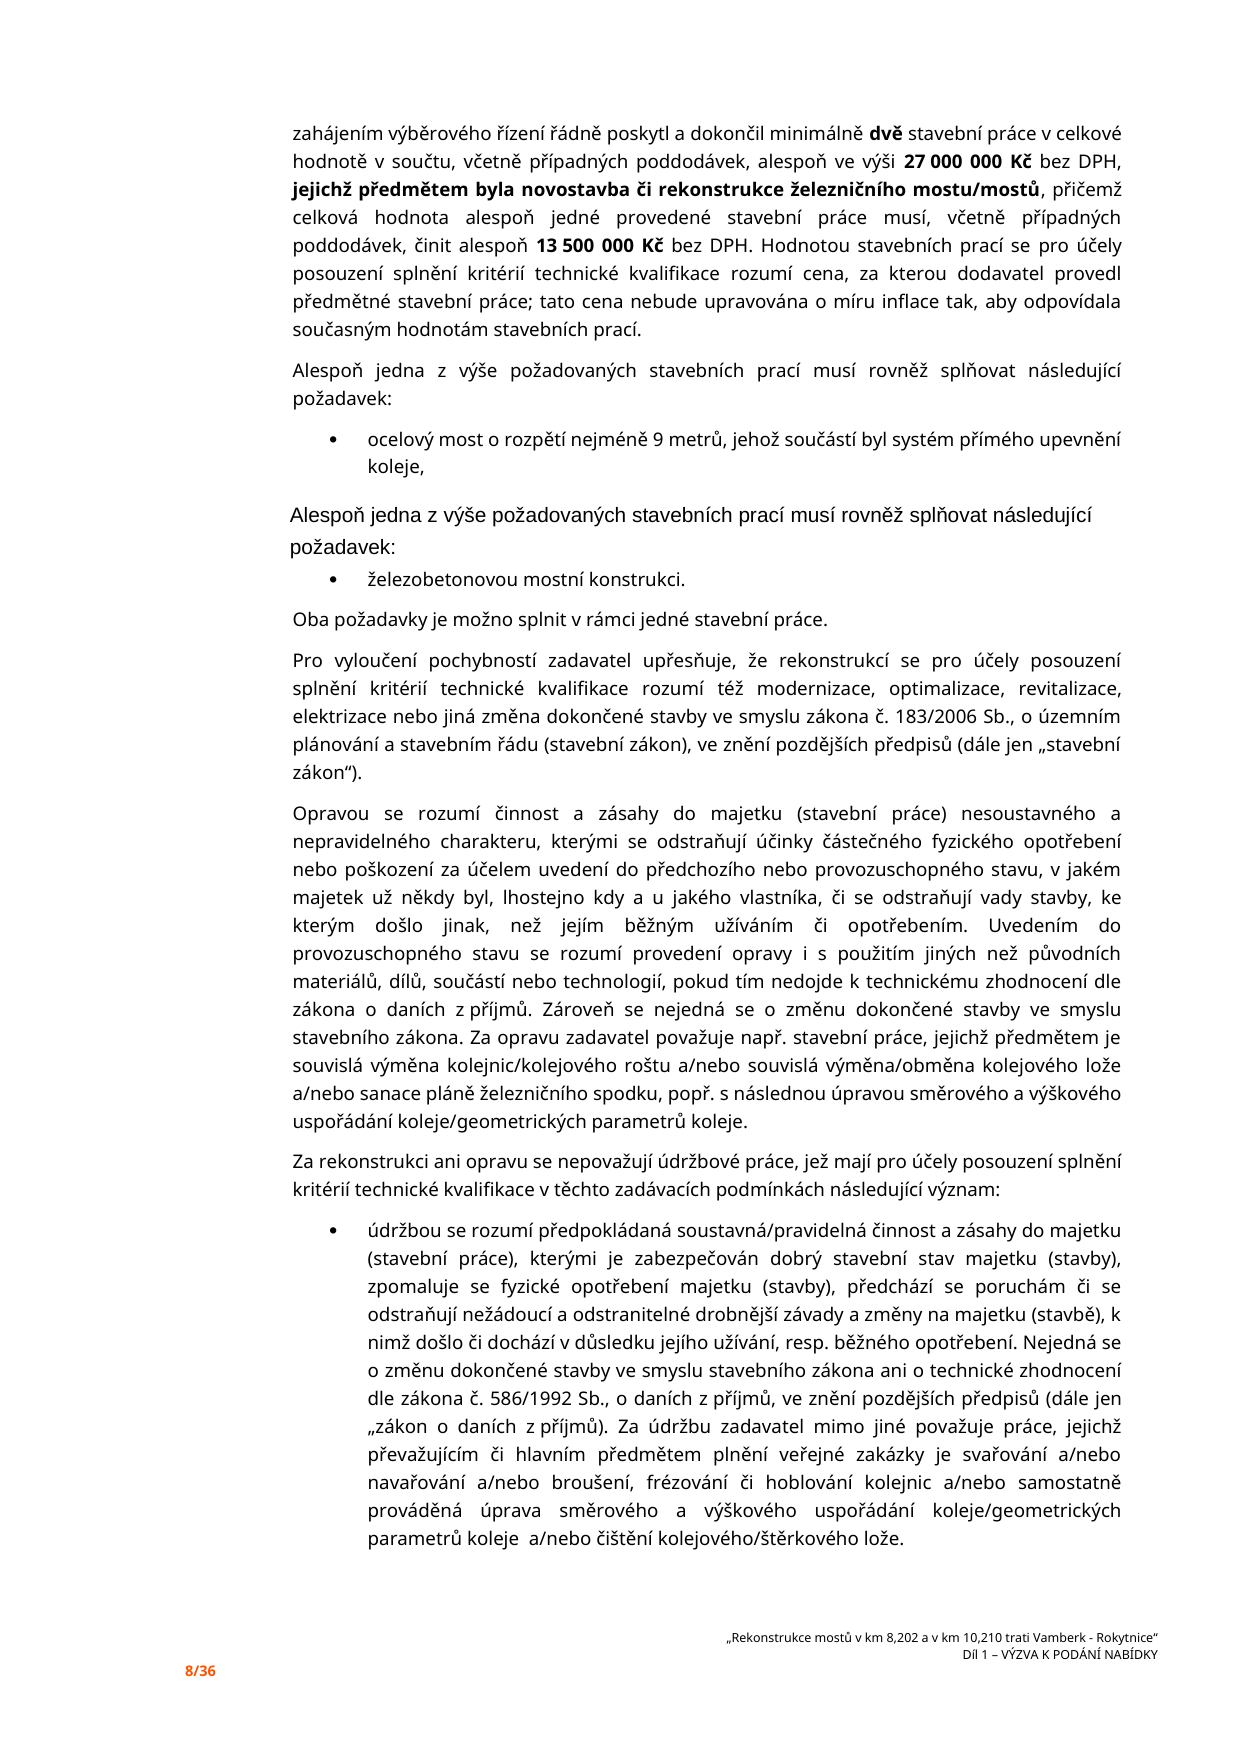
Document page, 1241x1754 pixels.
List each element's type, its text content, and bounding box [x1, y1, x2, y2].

text Pro vyloučení pochybností zadavatel upřesňuje, že rekonstrukcí se pro účely posouzení splnění kritérií technické kvalifikace rozumí též modernizace, optimalizace, revitalizace, elektrizace nebo jiná změna dokončené stavby ve smyslu zákona č. 183/2006 Sb., o územním plánování a stavebním řádu (stavební zákon), ve znění pozdějších předpisů (dále jen „stavební zákon“). [292, 647, 1122, 785]
text Oba požadavky je možno splnit v rámci jedné stavební práce. [292, 607, 1122, 632]
list železobetonovou mostní konstrukci. [330, 566, 1122, 592]
text Alespoň jedna z výše požadovaných stavebních prací musí rovněž splňovat následující požadavek: [289, 503, 1122, 558]
list ocelový most o rozpětí nejméně 9 metrů, jehož součástí byl systém přímého upevnění koleje, [330, 426, 1122, 479]
text Alespoň jedna z výše požadovaných stavebních prací musí rovněž splňovat následující požadavek: [292, 357, 1122, 411]
list údržbou se rozumí předpokládaná soustavná/pravidelná činnost a zásahy do majetku (stavební práce), kterými je zabezpečován dobrý stavební stav majetku (stavby), zpomaluje se fyzické opotřebení majetku (stavby), předchází se poruchám či se odstraňují nežádoucí a odstranitelné drobnější závady a změny na majetku (stavbě), k nimž došlo či dochází v důsledku jejího užívání, resp. běžného opotřebení. Nejedná se o změnu dokončené stavby ve smyslu stavebního zákona ani o technické zhodnocení dle zákona č. 586/1992 Sb., o daních z příjmů, ve znění pozdějších předpisů (dále jen „zákon o daních z příjmů). Za údržbu zadavatel mimo jiné považuje práce, jejichž převažujícím či hlavním předmětem plnění veřejné zakázky je svařování a/nebo navařování a/nebo broušení, frézování či hoblování kolejnic a/nebo samostatně prováděná úprava směrového a výškového uspořádání koleje/geometrických parametrů koleje a/nebo čištění kolejového/štěrkového lože. [330, 1217, 1122, 1551]
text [292, 121, 1122, 342]
text Opravou se rozumí činnost a zásahy do majetku (stavební práce) nesoustavného a nepravidelného charakteru, kterými se odstraňují účinky částečného fyzického opotřebení nebo poškození za účelem uvedení do předchozího nebo provozuschopného stavu, v jakém majetek už někdy byl, lhostejno kdy a u jakého vlastníka, či se odstraňují vady stavby, ke kterým došlo jinak, než jejím běžným užíváním či opotřebením. Uvedením do provozuschopného stavu se rozumí provedení opravy i s použitím jiných než původních materiálů, dílů, součástí nebo technologií, pokud tím nedojde k technickému zhodnocení dle zákona o daních z příjmů. Zároveň se nejedná se o změnu dokončené stavby ve smyslu stavebního zákona. Za opravu zadavatel považuje např. stavební práce, jejichž předmětem je souvislá výměna kolejnic/kolejového roštu a/nebo souvislá výměna/obměna kolejového lože a/nebo sanace pláně železničního spodku, popř. s následnou úpravou směrového a výškového uspořádání koleje/geometrických parametrů koleje. [292, 800, 1122, 1134]
text Za rekonstrukci ani opravu se nepovažují údržbové práce, jež mají pro účely posouzení splnění kritérií technické kvalifikace v těchto zadávacích podmínkách následující význam: [292, 1149, 1122, 1202]
